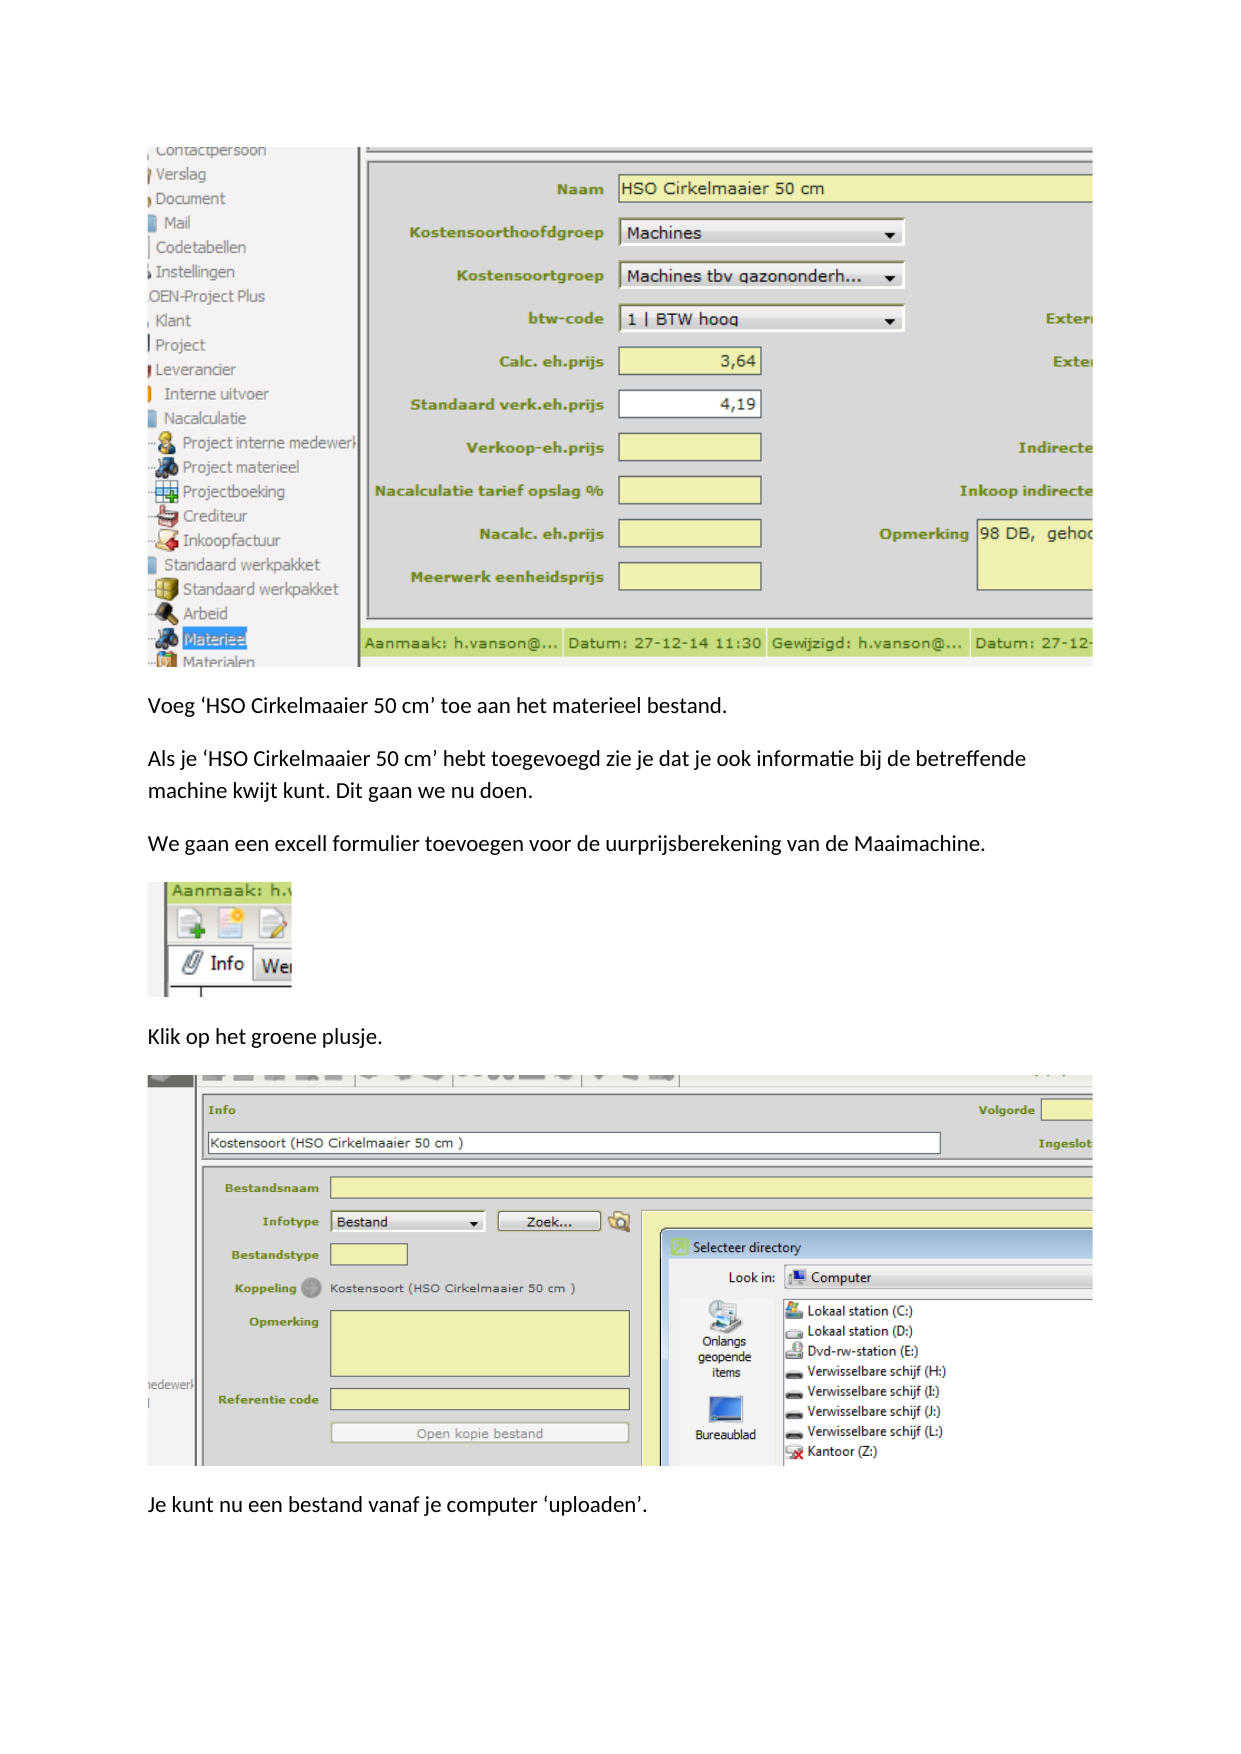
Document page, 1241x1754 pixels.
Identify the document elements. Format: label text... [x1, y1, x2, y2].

text We gaan een excell formulier toevoegen voor de uurprijsberekening van de Maaimachine. [148, 829, 1093, 858]
picture [147, 882, 292, 997]
text Je kunt nu een bestand vanaf je computer ‘uploaden’. [148, 1490, 1093, 1518]
picture [147, 147, 1093, 667]
text Als je ‘HSO Cirkelmaaier 50 cm’ hebt toegevoegd zie je dat je ook informatie bij de betreffende machine kwijt kunt. Dit gaan we nu doen. [148, 744, 1093, 804]
text Klik op het groene plusje. [148, 1022, 1093, 1050]
text Voeg ‘HSO Cirkelmaaier 50 cm’ toe aan het materieel bestand. [148, 691, 1093, 719]
picture [147, 1075, 1093, 1466]
